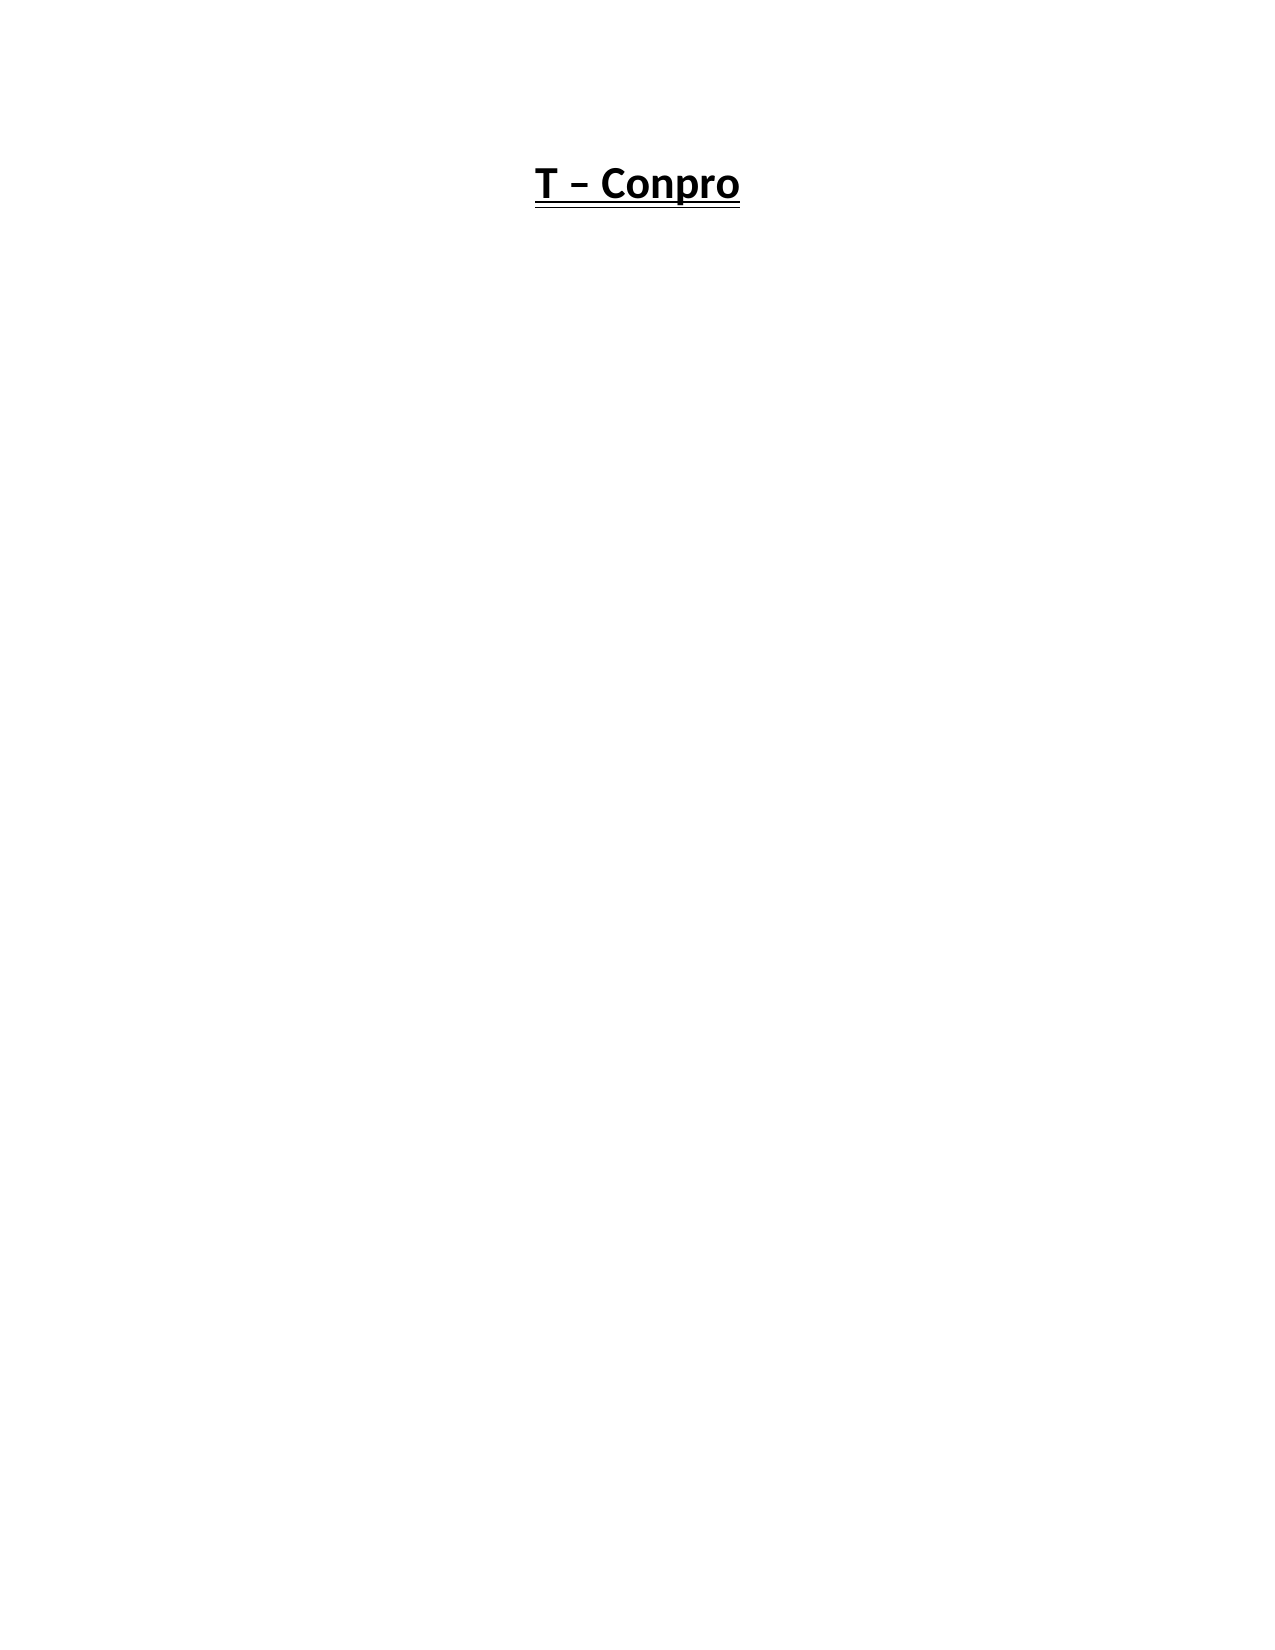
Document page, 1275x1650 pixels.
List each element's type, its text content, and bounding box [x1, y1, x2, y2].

subtitle T – Conpro [187, 154, 1087, 210]
